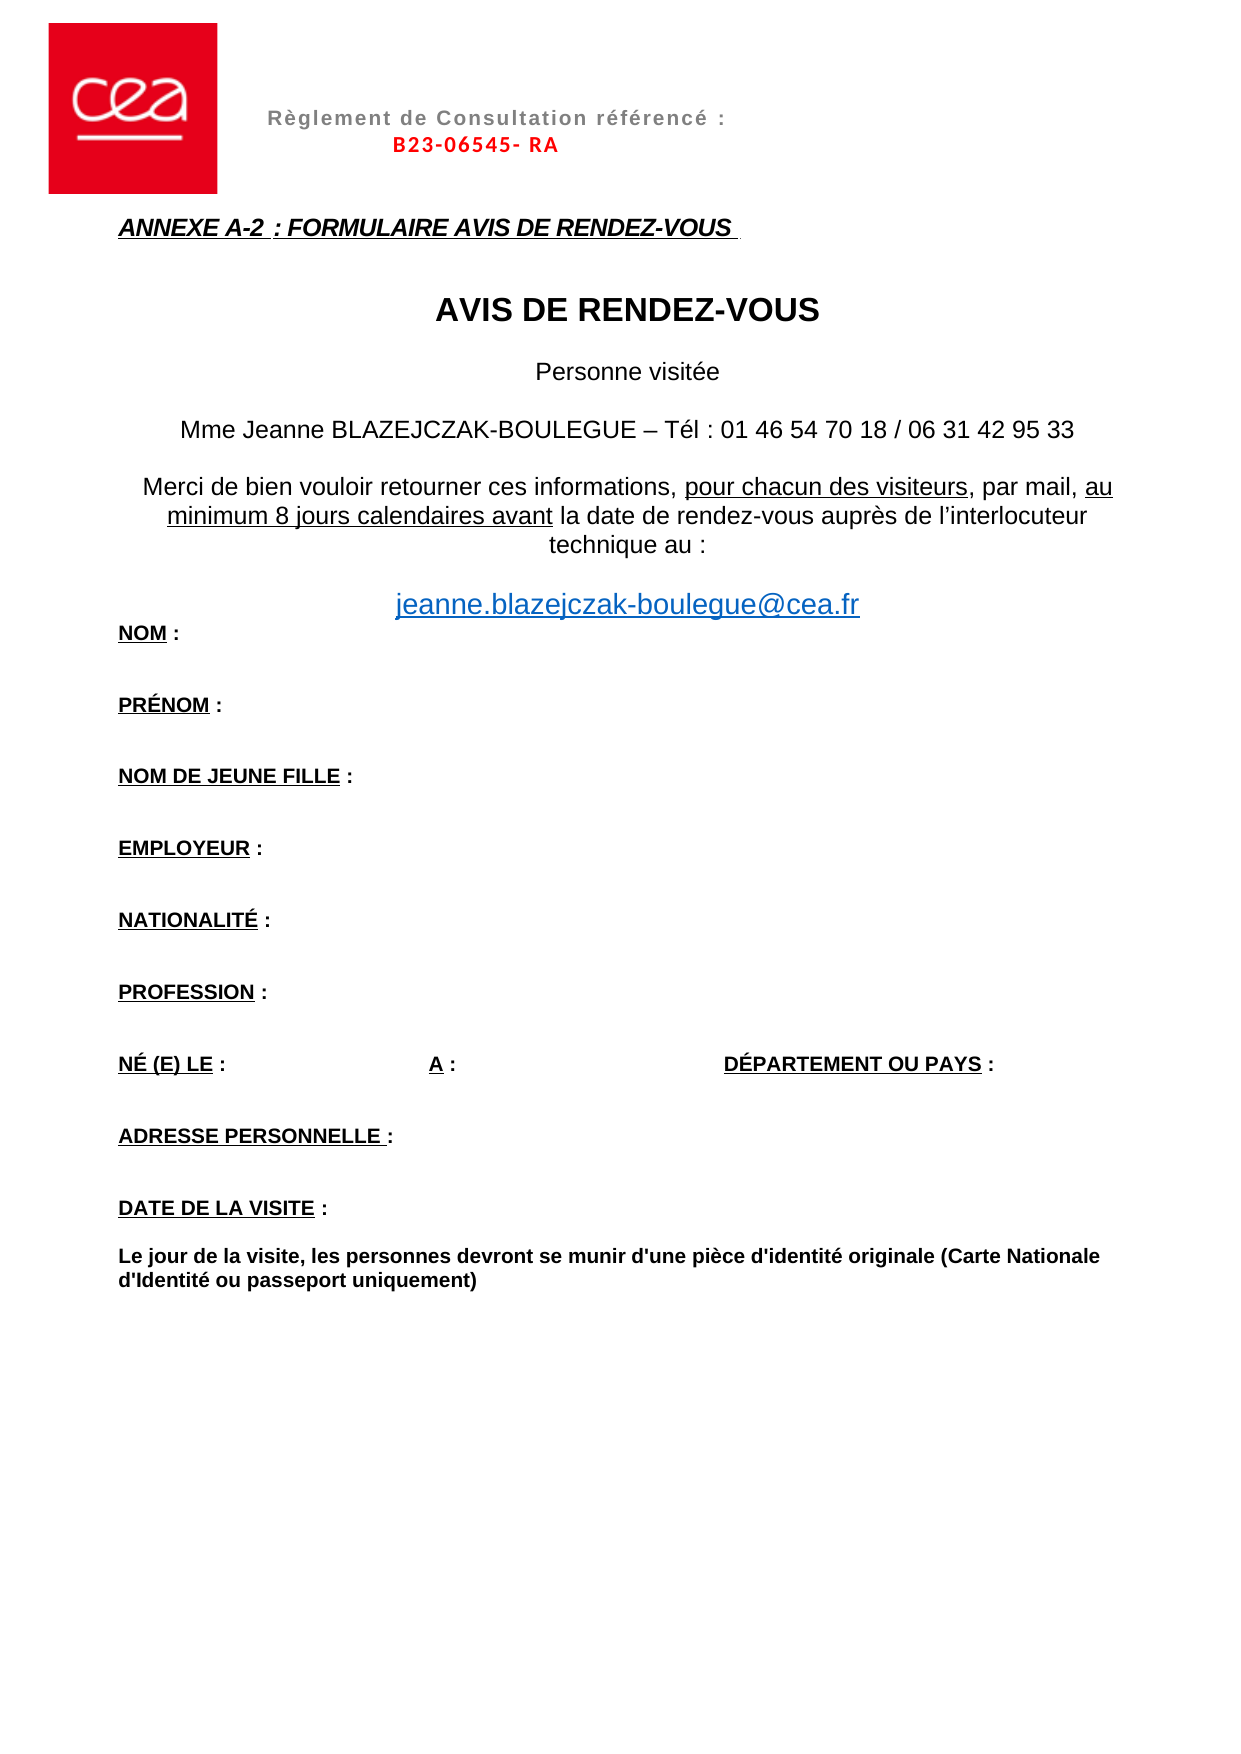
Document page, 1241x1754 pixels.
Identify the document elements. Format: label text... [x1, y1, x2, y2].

picture [48, 23, 218, 194]
text EMPLOYEUR : [118, 836, 1137, 860]
text ADRESSE PERSONNELLE : [118, 1124, 1137, 1148]
text Le jour de la visite, les personnes devront se munir d'une pièce d'identité originale (Carte Nationale d'Identité ou passeport uniquement) [118, 1243, 1137, 1291]
text NOM : [118, 621, 1137, 644]
text NOM DE JEUNE FILLE : [118, 764, 1137, 788]
text AVIS DE RENDEZ-VOUS [118, 290, 1137, 328]
text Mme Jeanne BLAZEJCZAK-BOULEGUE – Tél : 01 46 54 70 18 / 06 31 42 95 33 [118, 414, 1137, 443]
text NÉ (E) LE : A : DÉPARTEMENT OU PAYS : [118, 1052, 1137, 1076]
text Personne visitée [118, 357, 1137, 386]
text jeanne.blazejczak-boulegue@cea.fr [118, 587, 1137, 621]
text NATIONALITÉ : [118, 908, 1137, 932]
text Annexe A-2 : FORMULAIRE AVIS DE RENDEZ-VOUS [118, 213, 1137, 242]
text PROFESSION : [118, 980, 1137, 1004]
text DATE DE LA VISITE : [118, 1196, 1137, 1219]
text PRÉNOM : [118, 692, 1137, 716]
text Merci de bien vouloir retourner ces informations, pour chacun des visiteurs, par mail, au minimum 8 jours calendaires avant la date de rendez-vous auprès de l’interlocuteur technique au : [118, 472, 1137, 558]
